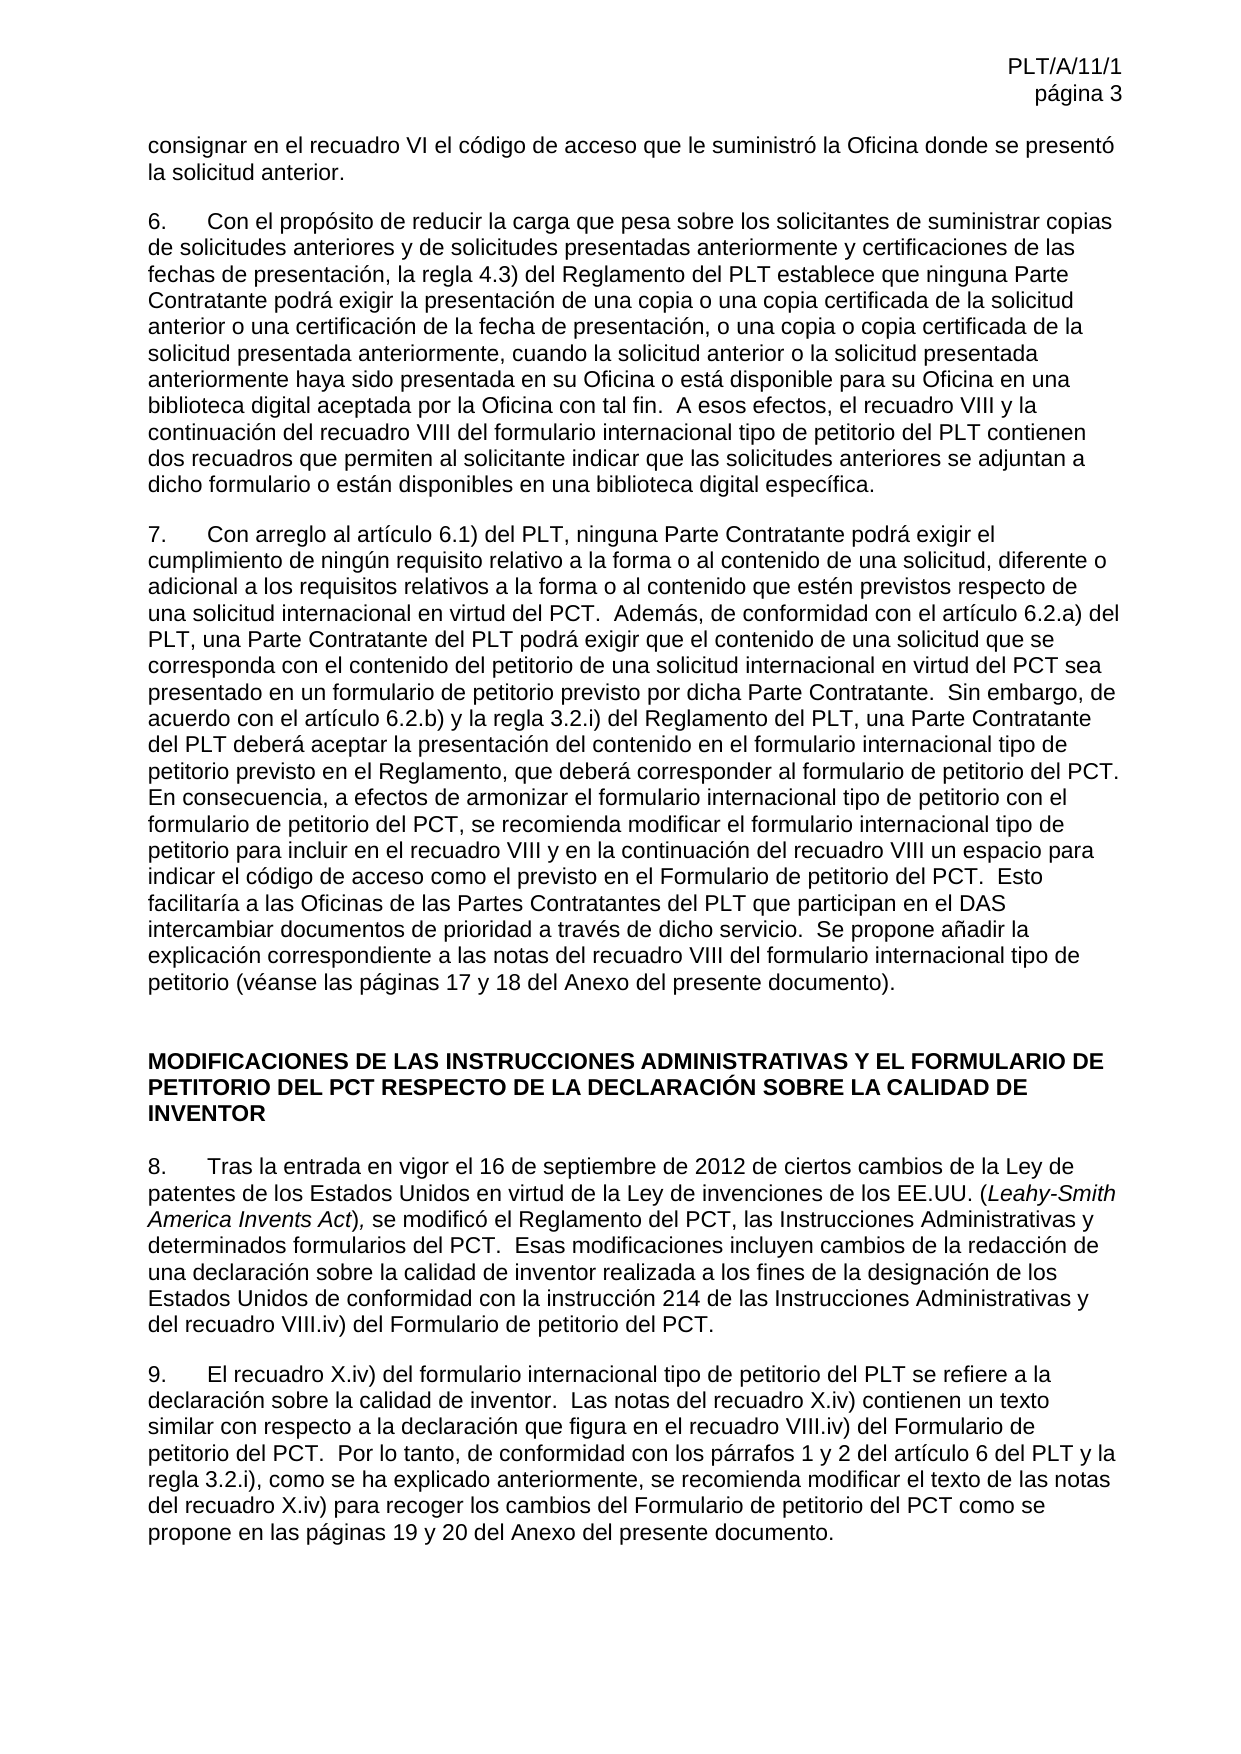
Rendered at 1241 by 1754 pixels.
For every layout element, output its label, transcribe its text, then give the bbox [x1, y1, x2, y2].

text Con el propósito de reducir la carga que pesa sobre los solicitantes de suministrar copias de solicitudes anteriores y de solicitudes presentadas anteriormente y certificaciones de las fechas de presentación, la regla 4.3) del Reglamento del PLT establece que ninguna Parte Contratante podrá exigir la presentación de una copia o una copia certificada de la solicitud anterior o una certificación de la fecha de presentación, o una copia o copia certificada de la solicitud presentada anteriormente, cuando la solicitud anterior o la solicitud presentada anteriormente haya sido presentada en su Oficina o está disponible para su Oficina en una biblioteca digital aceptada por la Oficina con tal fin. A esos efectos, el recuadro VIII y la continuación del recuadro VIII del formulario internacional tipo de petitorio del PLT contienen dos recuadros que permiten al solicitante indicar que las solicitudes anteriores se adjuntan a dicho formulario o están disponibles en una biblioteca digital específica. [148, 208, 1122, 498]
subtitle MODIFICACIONES DE LAS INSTRUCCIONES ADMINISTRATIVAS Y EL FORMULARIO DE PETITORIO DEL PCT RESPECTO DE LA DECLARACIÓN SOBRE LA CALIDAD DE INVENTOR [148, 1048, 1122, 1127]
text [148, 132, 1122, 185]
text Tras la entrada en vigor el 16 de septiembre de 2012 de ciertos cambios de la Ley de patentes de los Estados Unidos en virtud de la Ley de invenciones de los EE.UU. (Leahy-Smith America Invents Act), se modificó el Reglamento del PCT, las Instrucciones Administrativas y determinados formularios del PCT. Esas modificaciones incluyen cambios de la redacción de una declaración sobre la calidad de inventor realizada a los fines de la designación de los Estados Unidos de conformidad con la instrucción 214 de las Instrucciones Administrativas y del recuadro VIII.iv) del Formulario de petitorio del PCT. [148, 1153, 1122, 1338]
text El recuadro X.iv) del formulario internacional tipo de petitorio del PLT se refiere a la declaración sobre la calidad de inventor. Las notas del recuadro X.iv) contienen un texto similar con respecto a la declaración que figura en el recuadro VIII.iv) del Formulario de petitorio del PCT. Por lo tanto, de conformidad con los párrafos 1 y 2 del artículo 6 del PLT y la regla 3.2.i), como se ha explicado anteriormente, se recomienda modificar el texto de las notas del recuadro X.iv) para recoger los cambios del Formulario de petitorio del PCT como se propone en las páginas 19 y 20 del Anexo del presente documento. [148, 1361, 1122, 1545]
text Con arreglo al artículo 6.1) del PLT, ninguna Parte Contratante podrá exigir el cumplimiento de ningún requisito relativo a la forma o al contenido de una solicitud, diferente o adicional a los requisitos relativos a la forma o al contenido que estén previstos respecto de una solicitud internacional en virtud del PCT. Además, de conformidad con el artículo 6.2.a) del PLT, una Parte Contratante del PLT podrá exigir que el contenido de una solicitud que se corresponda con el contenido del petitorio de una solicitud internacional en virtud del PCT sea presentado en un formulario de petitorio previsto por dicha Parte Contratante. Sin embargo, de acuerdo con el artículo 6.2.b) y la regla 3.2.i) del Reglamento del PLT, una Parte Contratante del PLT deberá aceptar la presentación del contenido en el formulario internacional tipo de petitorio previsto en el Reglamento, que deberá corresponder al formulario de petitorio del PCT. En consecuencia, a efectos de armonizar el formulario internacional tipo de petitorio con el formulario de petitorio del PCT, se recomienda modificar el formulario internacional tipo de petitorio para incluir en el recuadro VIII y en la continuación del recuadro VIII un espacio para indicar el código de acceso como el previsto en el Formulario de petitorio del PCT. Esto facilitaría a las Oficinas de las Partes Contratantes del PLT que participan en el DAS intercambiar documentos de prioridad a través de dicho servicio. Se propone añadir la explicación correspondiente a las notas del recuadro VIII del formulario internacional tipo de petitorio (véanse las páginas 17 y 18 del Anexo del presente documento). [148, 521, 1122, 995]
